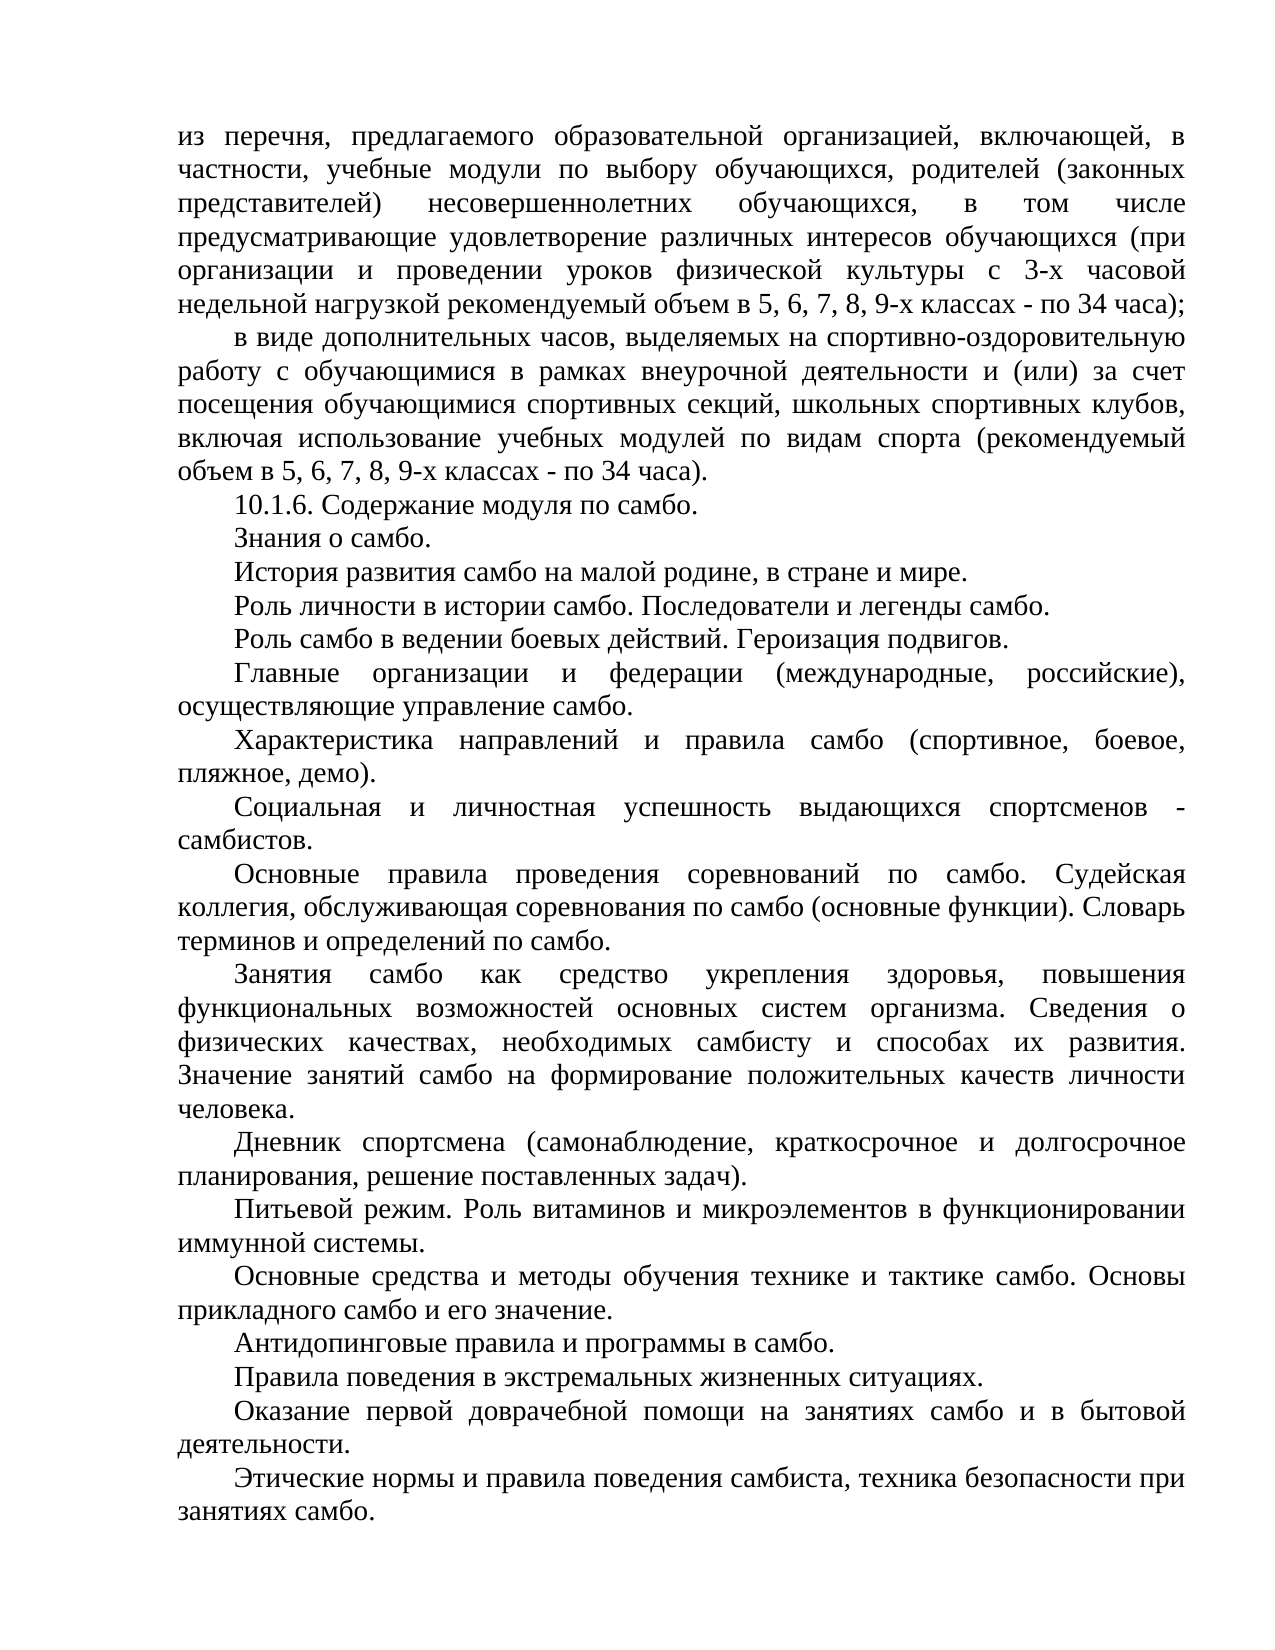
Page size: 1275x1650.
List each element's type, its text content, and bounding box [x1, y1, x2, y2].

text Правила поведения в экстремальных жизненных ситуациях. [177, 1359, 1186, 1393]
text Роль самбо в ведении боевых действий. Героизация подвигов. [177, 621, 1186, 655]
text Роль личности в истории самбо. Последователи и легенды самбо. [177, 588, 1186, 621]
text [177, 118, 1186, 319]
text в виде дополнительных часов, выделяемых на спортивно-оздоровительную работу с обучающимися в рамках внеурочной деятельности и (или) за счет посещения обучающимися спортивных секций, школьных спортивных клубов, включая использование учебных модулей по видам спорта (рекомендуемый объем в 5, 6, 7, 8, 9-х классах - по 34 часа). [177, 319, 1186, 487]
text Социальная и личностная успешность выдающихся спортсменов - самбистов. [177, 789, 1186, 856]
text Питьевой режим. Роль витаминов и микроэлементов в функционировании иммунной системы. [177, 1191, 1186, 1258]
text Дневник спортсмена (самонаблюдение, краткосрочное и долгосрочное планирования, решение поставленных задач). [177, 1124, 1186, 1191]
text Знания о самбо. [177, 521, 1186, 554]
text Антидопинговые правила и программы в самбо. [177, 1326, 1186, 1359]
text Основные средства и методы обучения технике и тактике самбо. Основы прикладного самбо и его значение. [177, 1258, 1186, 1326]
text История развития самбо на малой родине, в стране и мире. [177, 554, 1186, 588]
text Главные организации и федерации (международные, российские), осуществляющие управление самбо. [177, 655, 1186, 722]
text Основные правила проведения соревнований по самбо. Судейская коллегия, обслуживающая соревнования по самбо (основные функции). Словарь терминов и определений по самбо. [177, 856, 1186, 957]
text Оказание первой доврачебной помощи на занятиях самбо и в бытовой деятельности. [177, 1393, 1186, 1460]
text Занятия самбо как средство укрепления здоровья, повышения функциональных возможностей основных систем организма. Сведения о физических качествах, необходимых самбисту и способах их развития. Значение занятий самбо на формирование положительных качеств личности человека. [177, 957, 1186, 1124]
text Характеристика направлений и правила самбо (спортивное, боевое, пляжное, демо). [177, 722, 1186, 789]
text Этические нормы и правила поведения самбиста, техника безопасности при занятиях самбо. [177, 1460, 1186, 1527]
text 10.1.6. Содержание модуля по самбо. [177, 487, 1186, 521]
